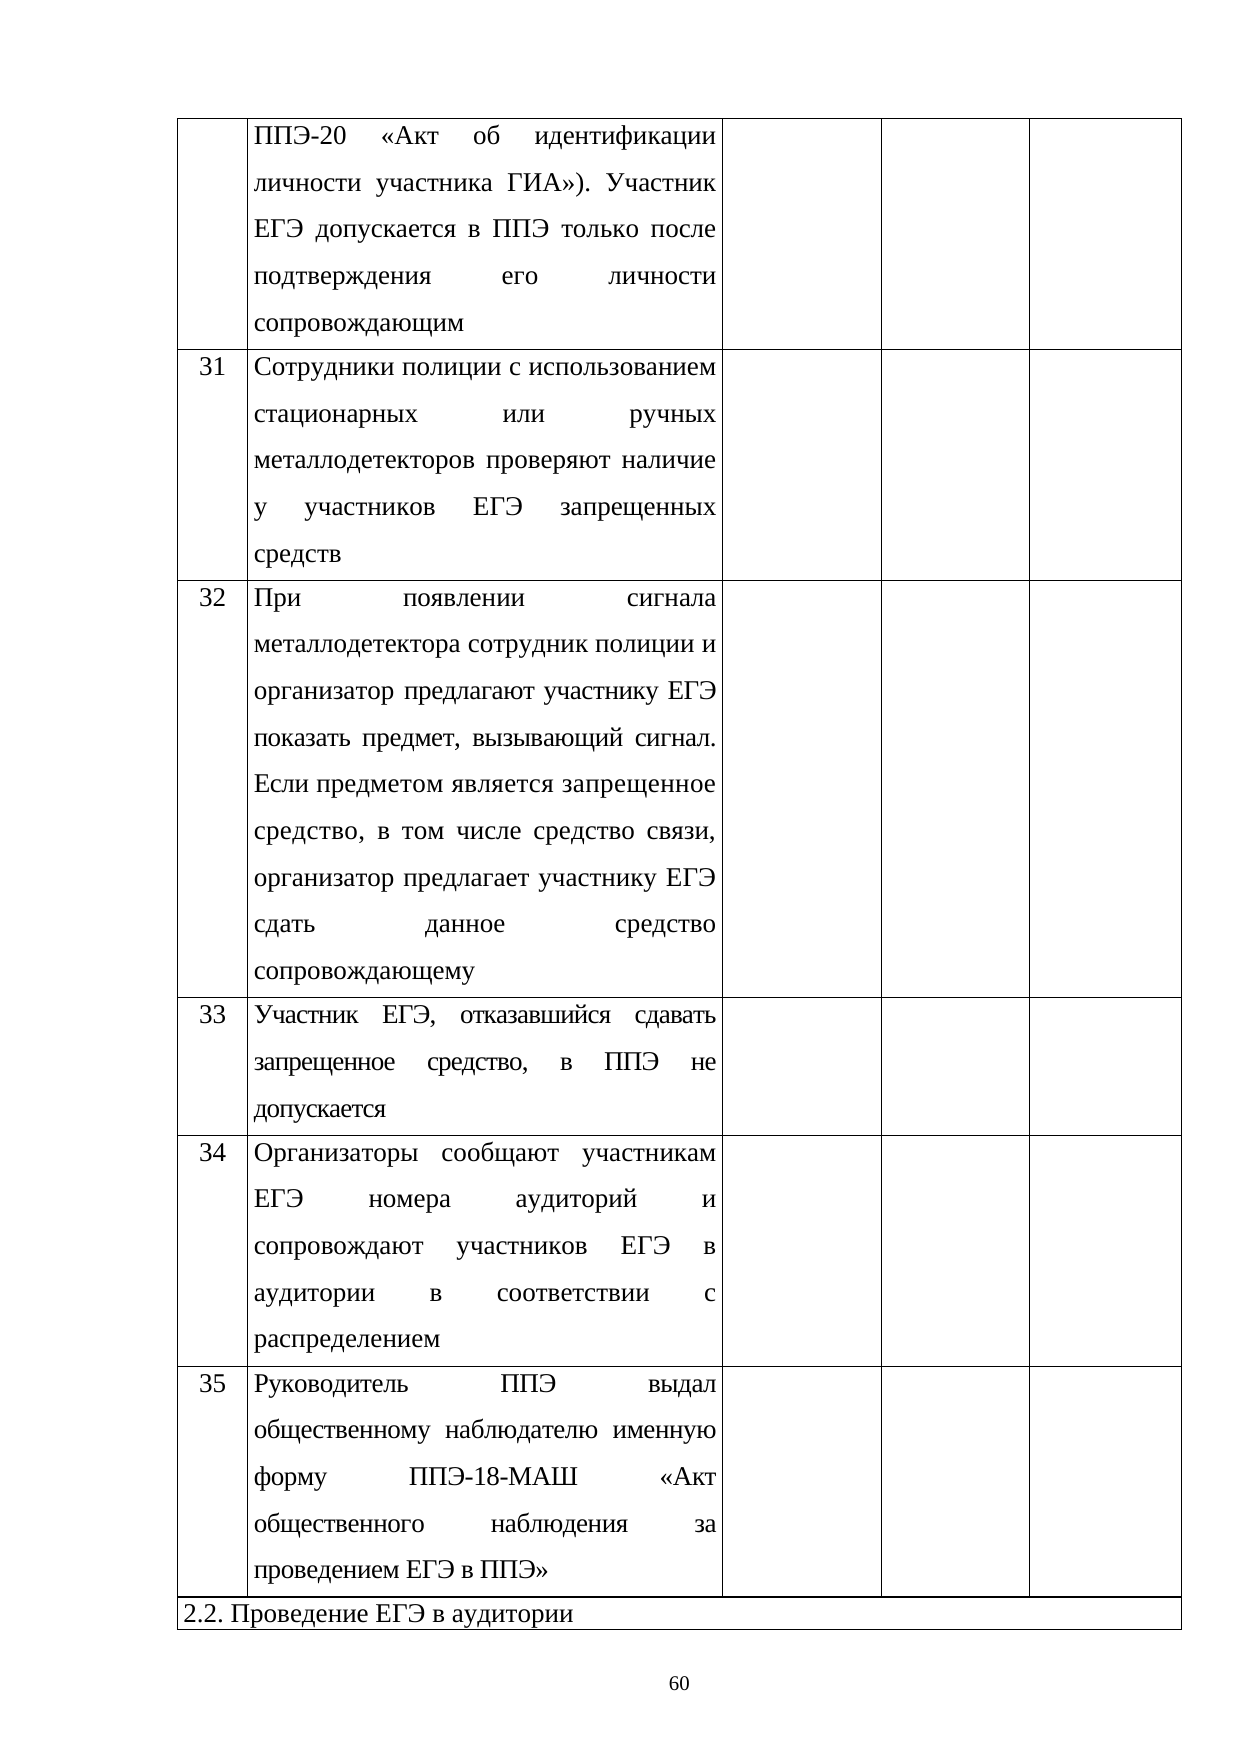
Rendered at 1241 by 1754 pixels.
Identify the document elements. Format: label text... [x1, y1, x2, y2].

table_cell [248, 119, 722, 349]
table_cell [882, 1367, 1029, 1596]
table_cell 30 [178, 119, 247, 349]
table_cell 34 [178, 1136, 247, 1366]
table_cell При появлении сигнала металлодетектора сотрудник полиции и организатор предлагают участнику ЕГЭ показать предмет, вызывающий сигнал. Если предметом является запрещенное средство, в том числе средство связи, организатор предлагает участнику ЕГЭ сдать данное средство сопровождающему [248, 581, 722, 997]
table_cell [723, 1367, 881, 1596]
table_cell 32 [178, 581, 247, 997]
table_cell 35 [178, 1367, 247, 1596]
table_cell [1030, 581, 1181, 997]
table_cell [882, 581, 1029, 997]
table_cell [882, 998, 1029, 1135]
table_cell [882, 350, 1029, 580]
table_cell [178, 1598, 1181, 1629]
table_cell [723, 1136, 881, 1366]
table_cell [882, 119, 1029, 349]
table_cell [1030, 119, 1181, 349]
table_cell [1030, 350, 1181, 580]
table_cell [1030, 1367, 1181, 1596]
table_cell [723, 350, 881, 580]
table_cell [723, 998, 881, 1135]
table_cell [882, 1136, 1029, 1366]
table_cell Участник ЕГЭ, отказавшийся сдавать запрещенное средство, в ППЭ не допускается [248, 998, 722, 1135]
table_cell 31 [178, 350, 247, 580]
table_cell Организаторы сообщают участникам ЕГЭ номера аудиторий и сопровождают участников ЕГЭ в аудитории в соответствии с распределением [248, 1136, 722, 1366]
table_cell 33 [178, 998, 247, 1135]
table_cell [723, 581, 881, 997]
table_cell [1030, 998, 1181, 1135]
table_cell Руководитель ППЭ выдал общественному наблюдателю именную форму ППЭ-18-МАШ «Акт общественного наблюдения за проведением ЕГЭ в ППЭ» [248, 1367, 722, 1596]
table_cell [1030, 1136, 1181, 1366]
table_cell Сотрудники полиции с использованием стационарных или ручных металлодетекторов проверяют наличие у участников ЕГЭ запрещенных средств [248, 350, 722, 580]
table_cell [723, 119, 881, 349]
